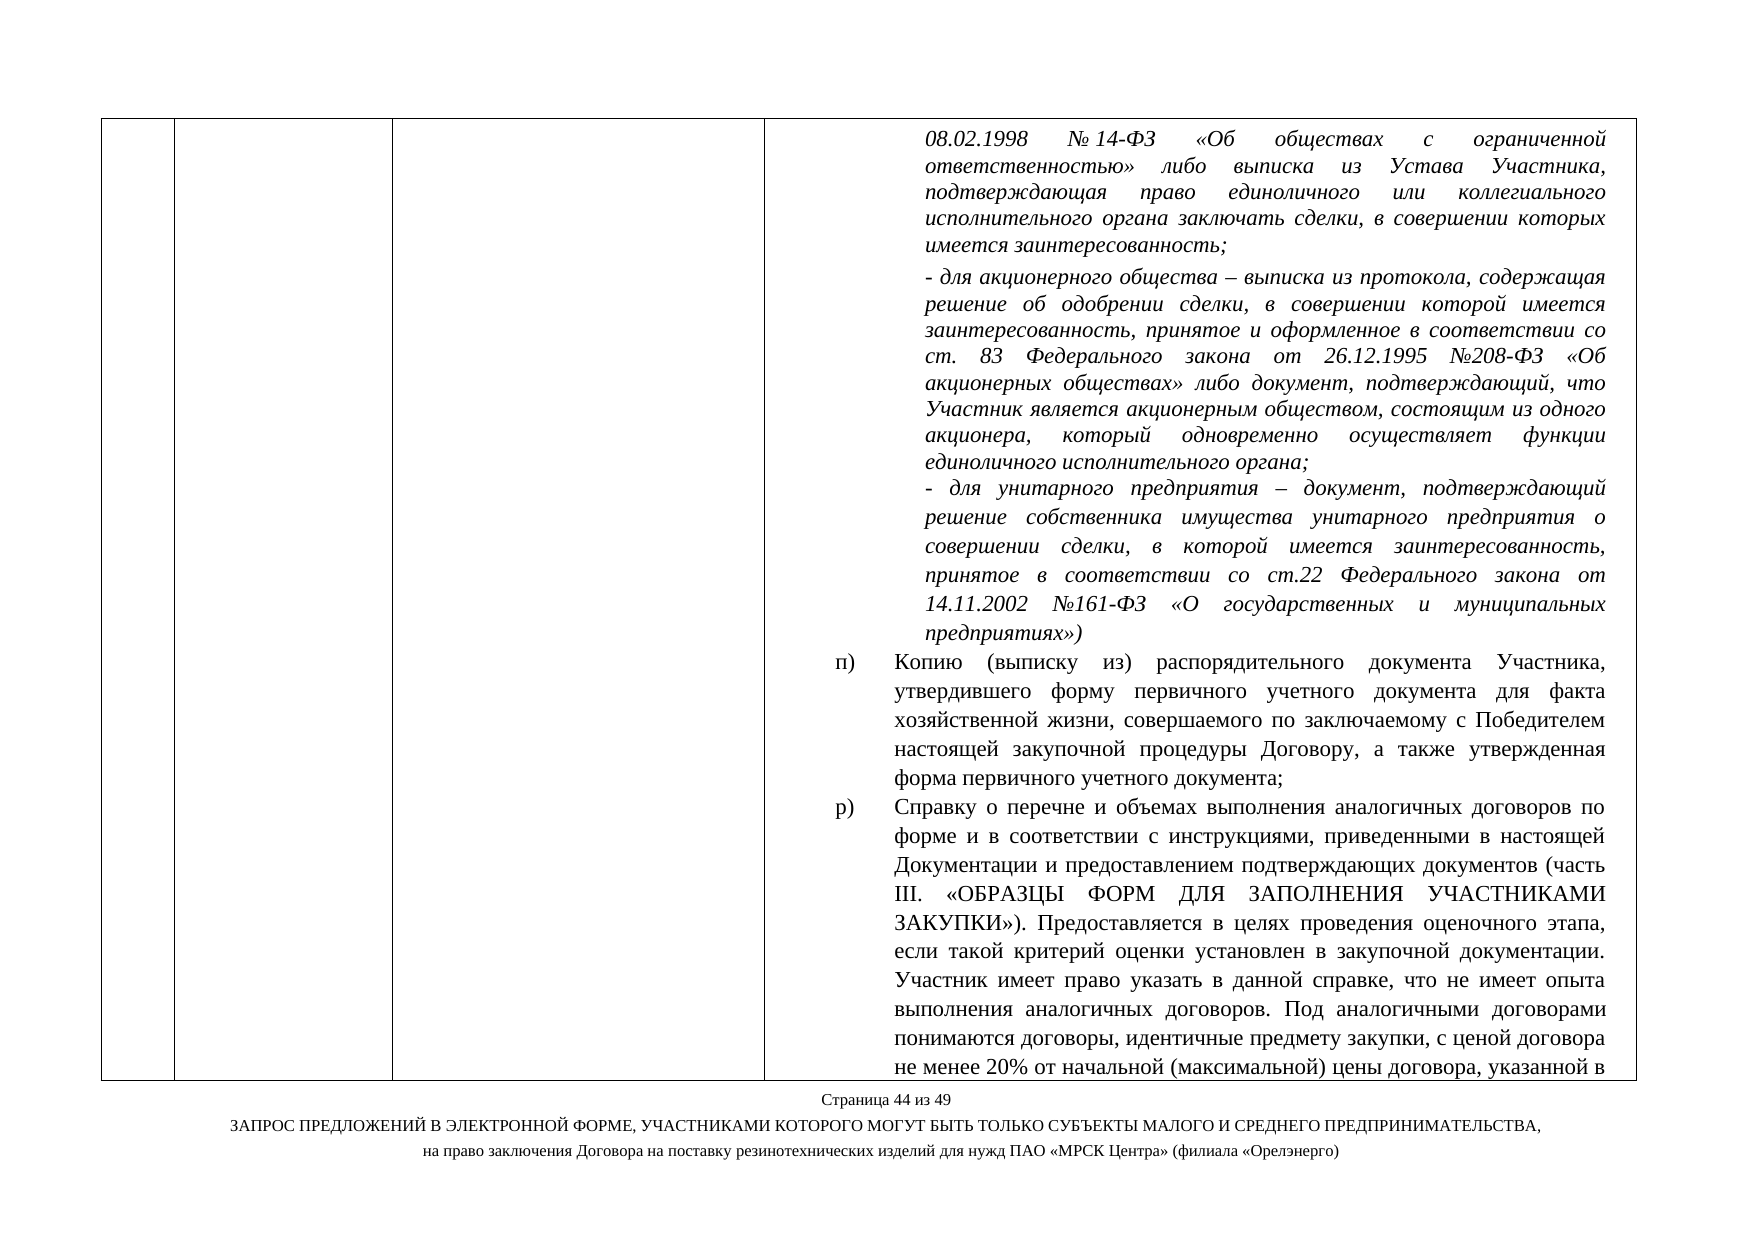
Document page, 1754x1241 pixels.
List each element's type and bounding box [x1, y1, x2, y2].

table_cell [175, 119, 392, 1080]
table_cell [765, 119, 1636, 1080]
table_cell [393, 119, 764, 1080]
table_cell [102, 119, 174, 1080]
